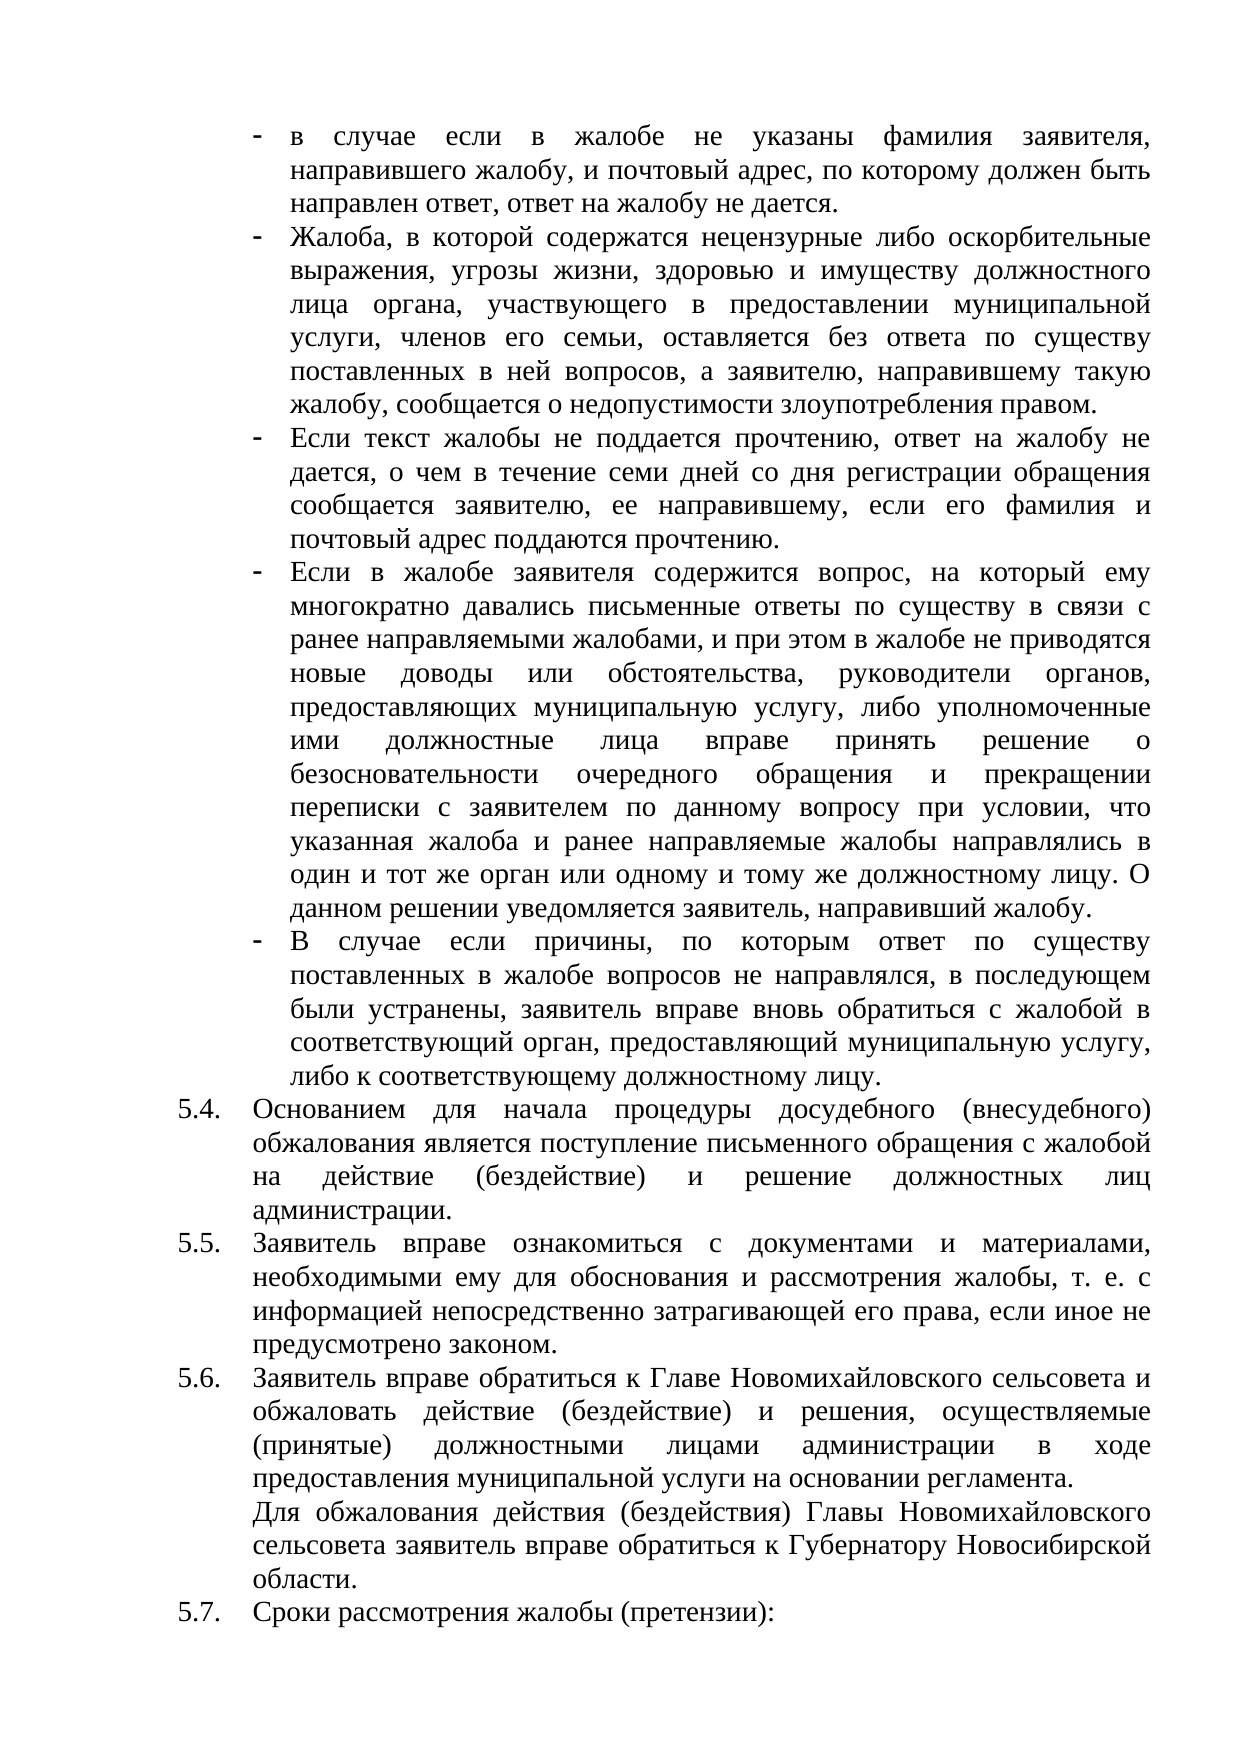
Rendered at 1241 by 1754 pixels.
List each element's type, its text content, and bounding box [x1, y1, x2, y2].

list Основанием для начала процедуры досудебного (внесудебного) обжалования является поступление письменного обращения с жалобой на действие (бездействие) и решение должностных лиц администрации. [177, 1091, 1152, 1226]
list В случае если причины, по которым ответ по существу поставленных в жалобе вопросов не направлялся, в последующем были устранены, заявитель вправе вновь обратиться с жалобой в соответствующий орган, предоставляющий муниципальную услугу, либо к соответствующему должностному лицу. [252, 923, 1152, 1091]
list Если в жалобе заявителя содержится вопрос, на который ему многократно давались письменные ответы по существу в связи с ранее направляемыми жалобами, и при этом в жалобе не приводятся новые доводы или обстоятельства, руководители органов, предоставляющих муниципальную услугу, либо уполномоченные ими должностные лица вправе принять решение о безосновательности очередного обращения и прекращении переписки с заявителем по данному вопросу при условии, что указанная жалоба и ранее направляемые жалобы направлялись в один и тот же орган или одному и тому же должностному лицу. О данном решении уведомляется заявитель, направивший жалобу. [252, 554, 1152, 923]
text Для обжалования действия (бездействия) Главы Новомихайловского сельсовета заявитель вправе обратиться к Губернатору Новосибирской области. [252, 1494, 1152, 1594]
list в случае если в жалобе не указаны фамилия заявителя, направившего жалобу, и почтовый адрес, по которому должен быть направлен ответ, ответ на жалобу не дается. [252, 118, 1152, 219]
list Заявитель вправе обратиться к Главе Новомихайловского сельсовета и обжаловать действие (бездействие) и решения, осуществляемые (принятые) должностными лицами администрации в ходе предоставления муниципальной услуги на основании регламента. [177, 1360, 1152, 1494]
list Если текст жалобы не поддается прочтению, ответ на жалобу не дается, о чем в течение семи дней со дня регистрации обращения сообщается заявителю, ее направившему, если его фамилия и почтовый адрес поддаются прочтению. [252, 420, 1152, 554]
list Сроки рассмотрения жалобы (претензии): [177, 1594, 1152, 1628]
list Заявитель вправе ознакомиться с документами и материалами, необходимыми ему для обоснования и рассмотрения жалобы, т. е. с информацией непосредственно затрагивающей его права, если иное не предусмотрено законом. [177, 1226, 1152, 1360]
list Жалоба, в которой содержатся нецензурные либо оскорбительные выражения, угрозы жизни, здоровью и имуществу должностного лица органа, участвующего в предоставлении муниципальной услуги, членов его семьи, оставляется без ответа по существу поставленных в ней вопросов, а заявителю, направившему такую жалобу, сообщается о недопустимости злоупотребления правом. [252, 219, 1152, 420]
